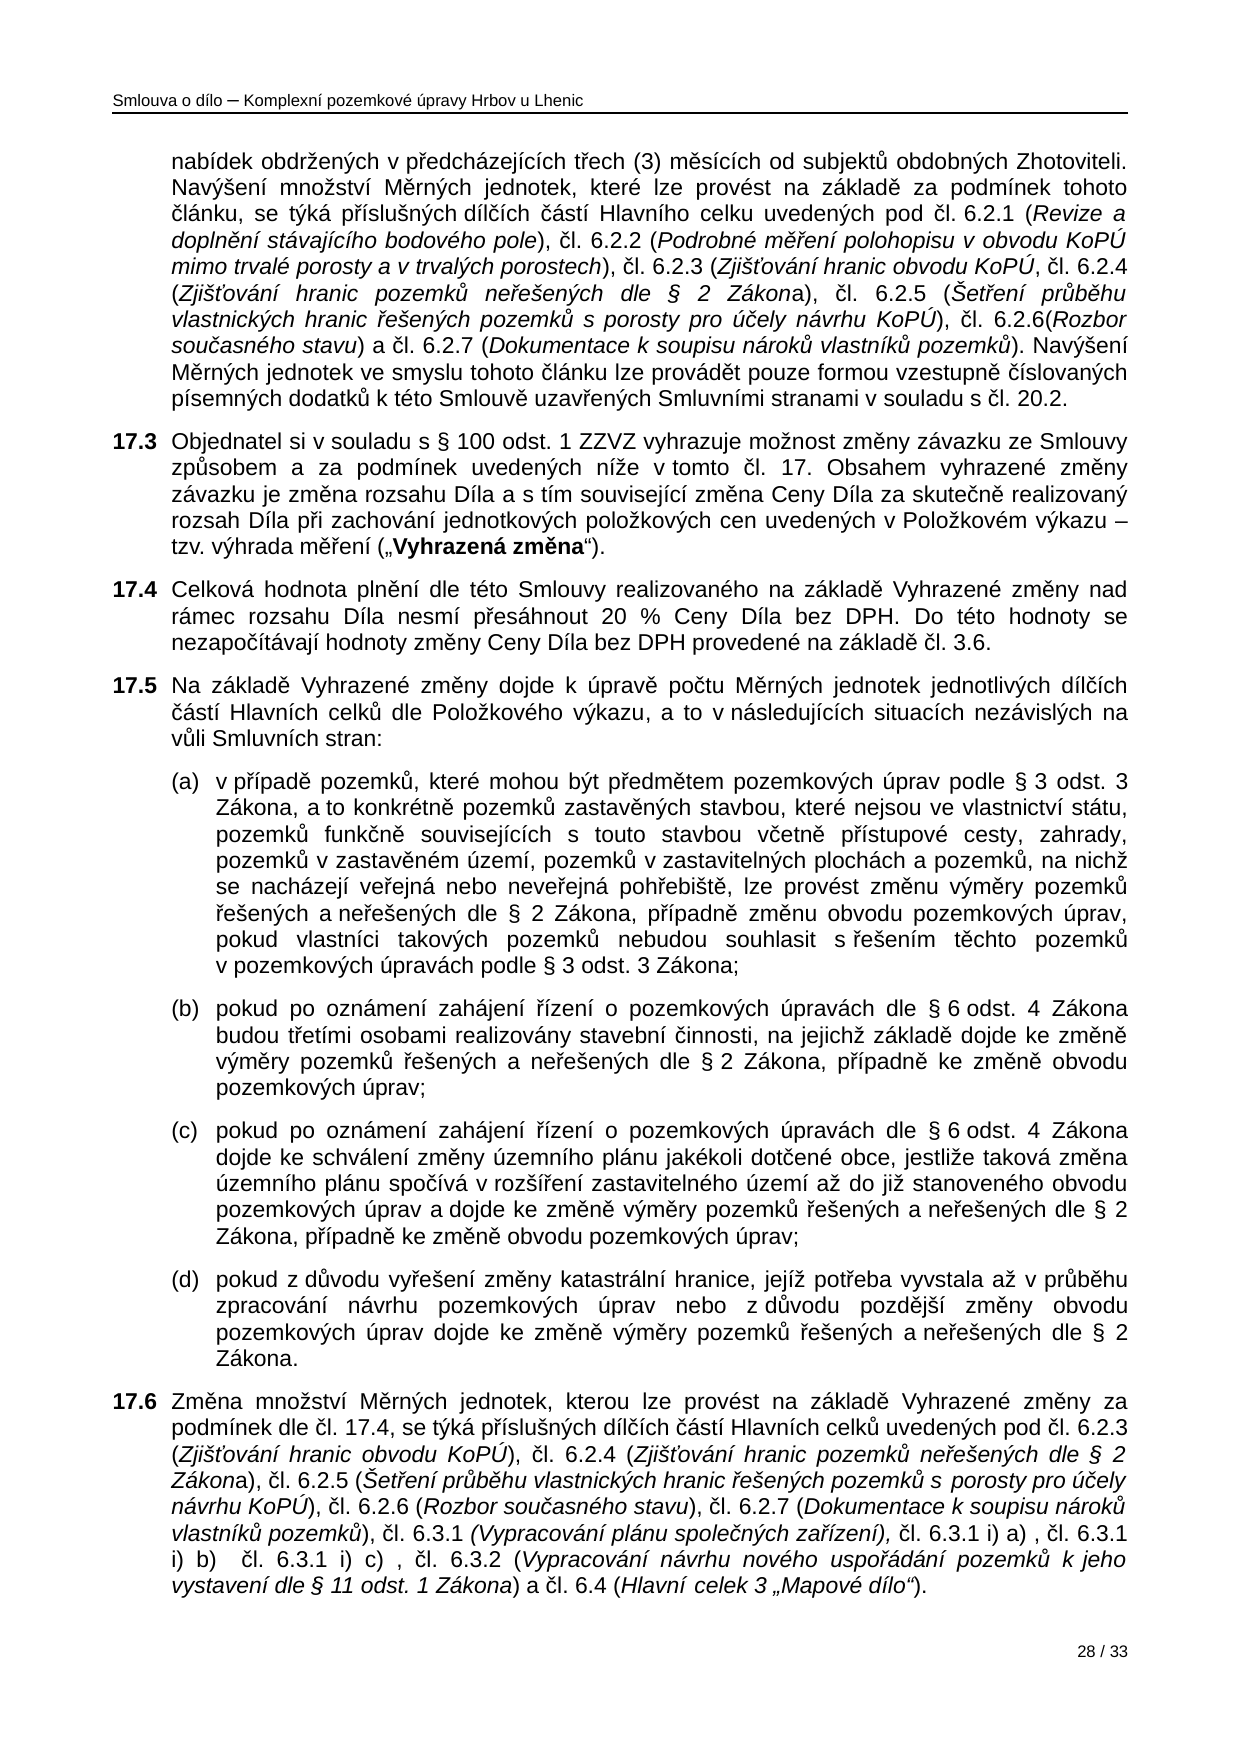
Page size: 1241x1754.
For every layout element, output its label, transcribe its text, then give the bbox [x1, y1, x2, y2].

list pokud z důvodu vyřešení změny katastrální hranice, jejíž potřeba vyvstala až v průběhu zpracování návrhu pozemkových úprav nebo z důvodu pozdější změny obvodu pozemkových úprav dojde ke změně výměry pozemků řešených a neřešených dle § 2 Zákona. [171, 1266, 1128, 1371]
list pokud po oznámení zahájení řízení o pozemkových úpravách dle § 6 odst. 4 Zákona budou třetími osobami realizovány stavební činnosti, na jejichž základě dojde ke změně výměry pozemků řešených a neřešených dle § 2 Zákona, případně ke změně obvodu pozemkových úprav; [171, 995, 1128, 1101]
text Objednatel si v souladu s § 100 odst. 1 ZZVZ vyhrazuje možnost změny závazku ze Smlouvy způsobem a za podmínek uvedených níže v tomto čl. 17. Obsahem vyhrazené změny závazku je změna rozsahu Díla a s tím související změna Ceny Díla za skutečně realizovaný rozsah Díla při zachování jednotkových položkových cen uvedených v Položkovém výkazu – tzv. výhrada měření („Vyhrazená změna“). [112, 428, 1128, 560]
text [112, 148, 1128, 411]
list pokud po oznámení zahájení řízení o pozemkových úpravách dle § 6 odst. 4 Zákona dojde ke schválení změny územního plánu jakékoli dotčené obce, jestliže taková změna územního plánu spočívá v rozšíření zastavitelného území až do již stanoveného obvodu pozemkových úprav a dojde ke změně výměry pozemků řešených a neřešených dle § 2 Zákona, případně ke změně obvodu pozemkových úprav; [171, 1117, 1128, 1249]
text Změna množství Měrných jednotek, kterou lze provést na základě Vyhrazené změny za podmínek dle čl. 17.4, se týká příslušných dílčích částí Hlavních celků uvedených pod čl. 6.2.4 (Zjišťování hranic obvodu KoPÚ), čl. 6.2.5 (Zjišťování hranic pozemků neřešených dle § 2 Zákona), čl. 6.2.6 (Šetření průběhu vlastnických hranic řešených pozemků s porosty pro účely návrhu KoPÚ), čl. 6.2.7 (Rozbor současného stavu), čl. 6.2.8 (Dokumentace k soupisu nároků vlastníků pozemků), čl. 6.3.1 (Vypracování plánu společných zařízení), čl. 6.3.1 i) a), čl. 6.3.1 i) b), čl. 6.3.1 i) c), čl. 6.3.2 (Vypracování návrhu nového uspořádání pozemků k jeho vystavení dle § 11 odst. 1 Zákona) a čl. 6.4 (Hlavní celek 3 „Mapové dílo“). [112, 1388, 1128, 1599]
text Na základě Vyhrazené změny dojde k úpravě počtu Měrných jednotek jednotlivých dílčích částí Hlavních celků dle Položkového výkazu, a to v následujících situacích nezávislých na vůli Smluvních stran: [112, 672, 1128, 751]
text Celková hodnota plnění dle této Smlouvy realizovaného na základě Vyhrazené změny nad rámec rozsahu Díla nesmí přesáhnout 20 % Ceny Díla bez DPH. Do této hodnoty se nezapočítávají hodnoty změny Ceny Díla bez DPH provedené na základě čl. 3.6. [112, 576, 1128, 655]
list v případě pozemků, které mohou být předmětem pozemkových úprav podle § 3 odst. 3 Zákona, a to konkrétně pozemků zastavěných stavbou, které nejsou ve vlastnictví státu, pozemků funkčně souvisejících s touto stavbou včetně přístupové cesty, zahrady, pozemků v zastavěném území, pozemků v zastavitelných plochách a pozemků, na nichž se nacházejí veřejná nebo neveřejná pohřebiště, lze provést změnu výměry pozemků řešených a neřešených dle § 2 Zákona, případně změnu obvodu pozemkových úprav, pokud vlastníci takových pozemků nebudou souhlasit s řešením těchto pozemků v pozemkových úpravách podle § 3 odst. 3 Zákona; [171, 768, 1128, 979]
